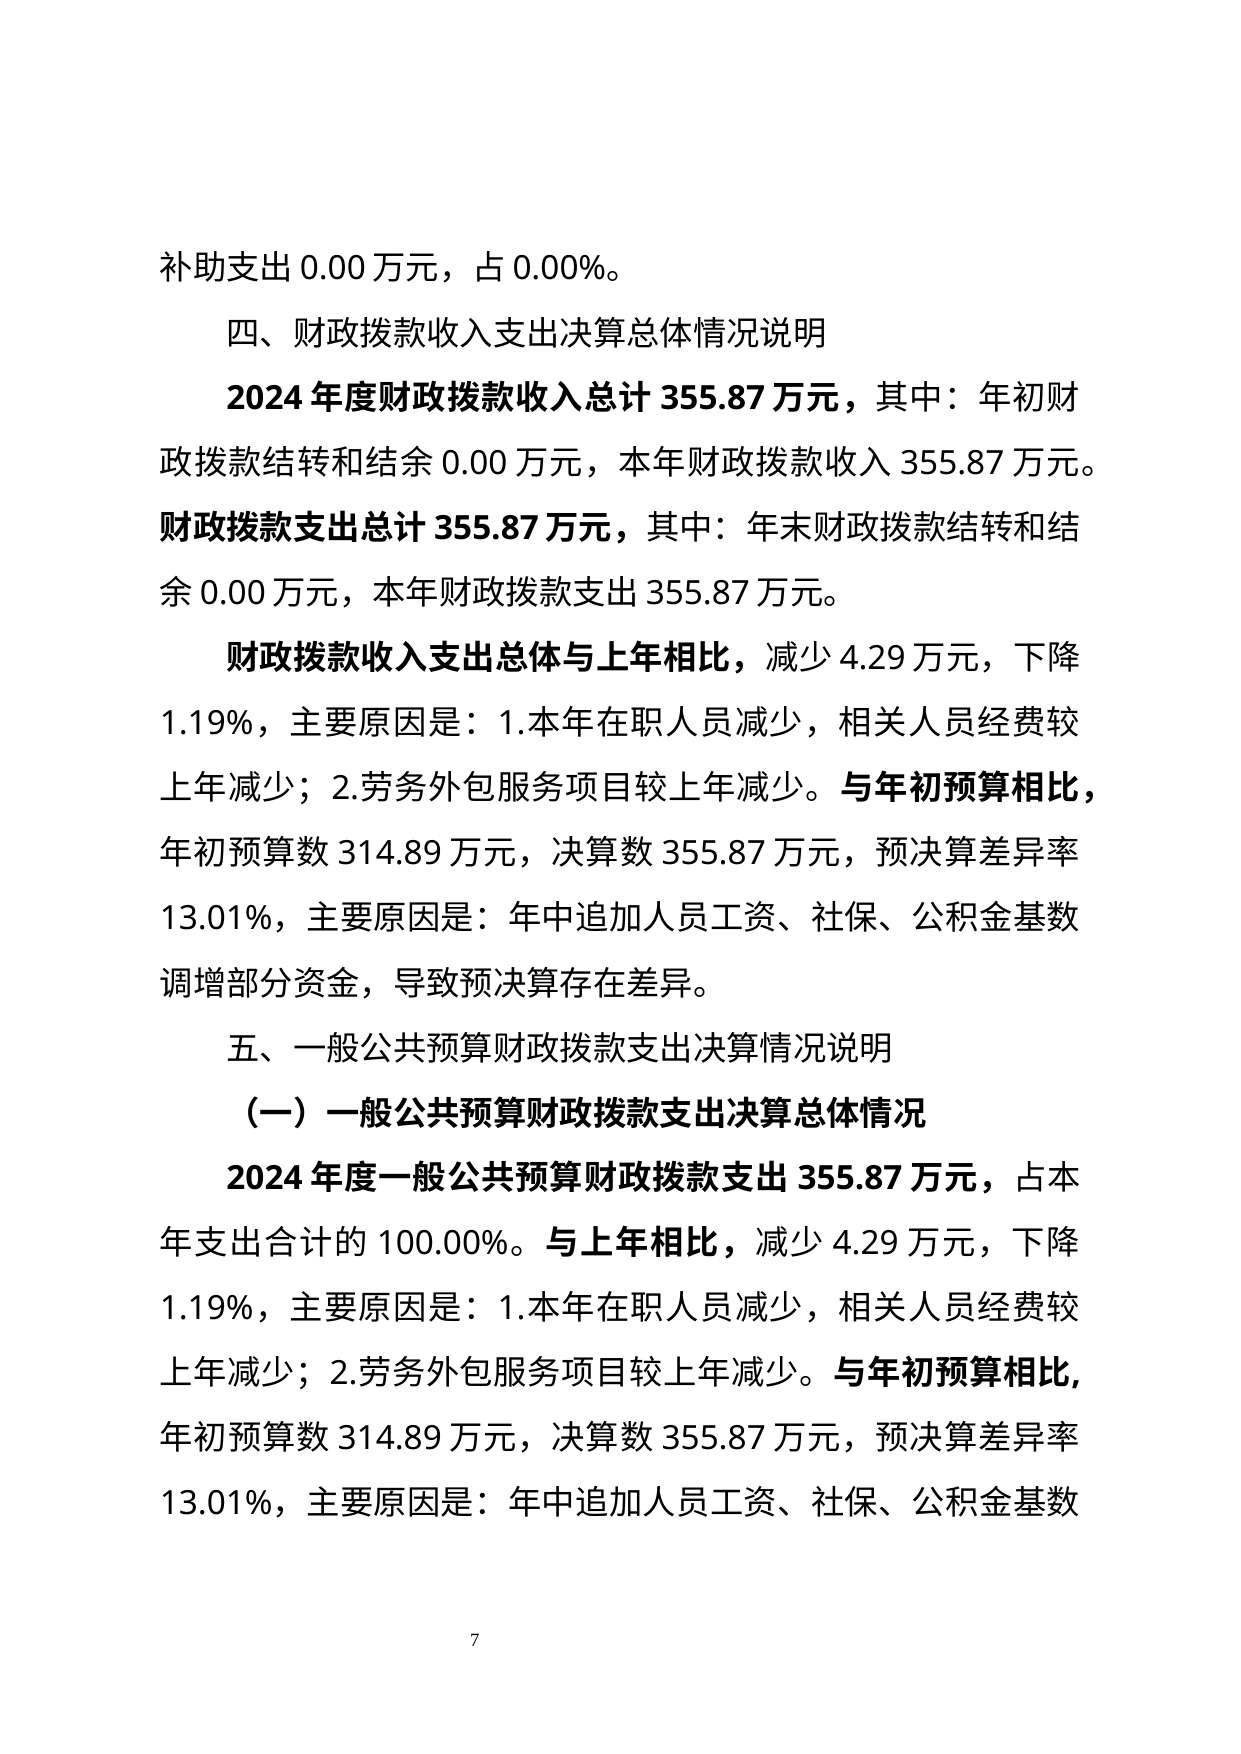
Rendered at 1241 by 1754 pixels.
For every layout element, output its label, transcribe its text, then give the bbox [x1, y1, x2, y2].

text （一）一般公共预算财政拨款支出决算总体情况 [159, 1078, 1081, 1143]
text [159, 233, 1081, 298]
text 五、一般公共预算财政拨款支出决算情况说明 [159, 1013, 1081, 1078]
text 财政拨款收入支出总体与上年相比，减少4.29万元，下降1.19%，主要原因是：1.本年在职人员减少，相关人员经费较上年减少；2.劳务外包服务项目较上年减少。与年初预算相比，年初预算数314.89万元，决算数355.87万元，预决算差异率13.01%，主要原因是：年中追加人员工资、社保、公积金基数调增部分资金，导致预决算存在差异。 [159, 623, 1081, 1013]
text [159, 1143, 1081, 1533]
text 2024年度财政拨款收入总计355.87万元，其中：年初财政拨款结转和结余0.00万元，本年财政拨款收入355.87万元。财政拨款支出总计355.87万元，其中：年末财政拨款结转和结余0.00万元，本年财政拨款支出355.87万元。 [159, 363, 1081, 623]
text 四、财政拨款收入支出决算总体情况说明 [159, 298, 1081, 363]
